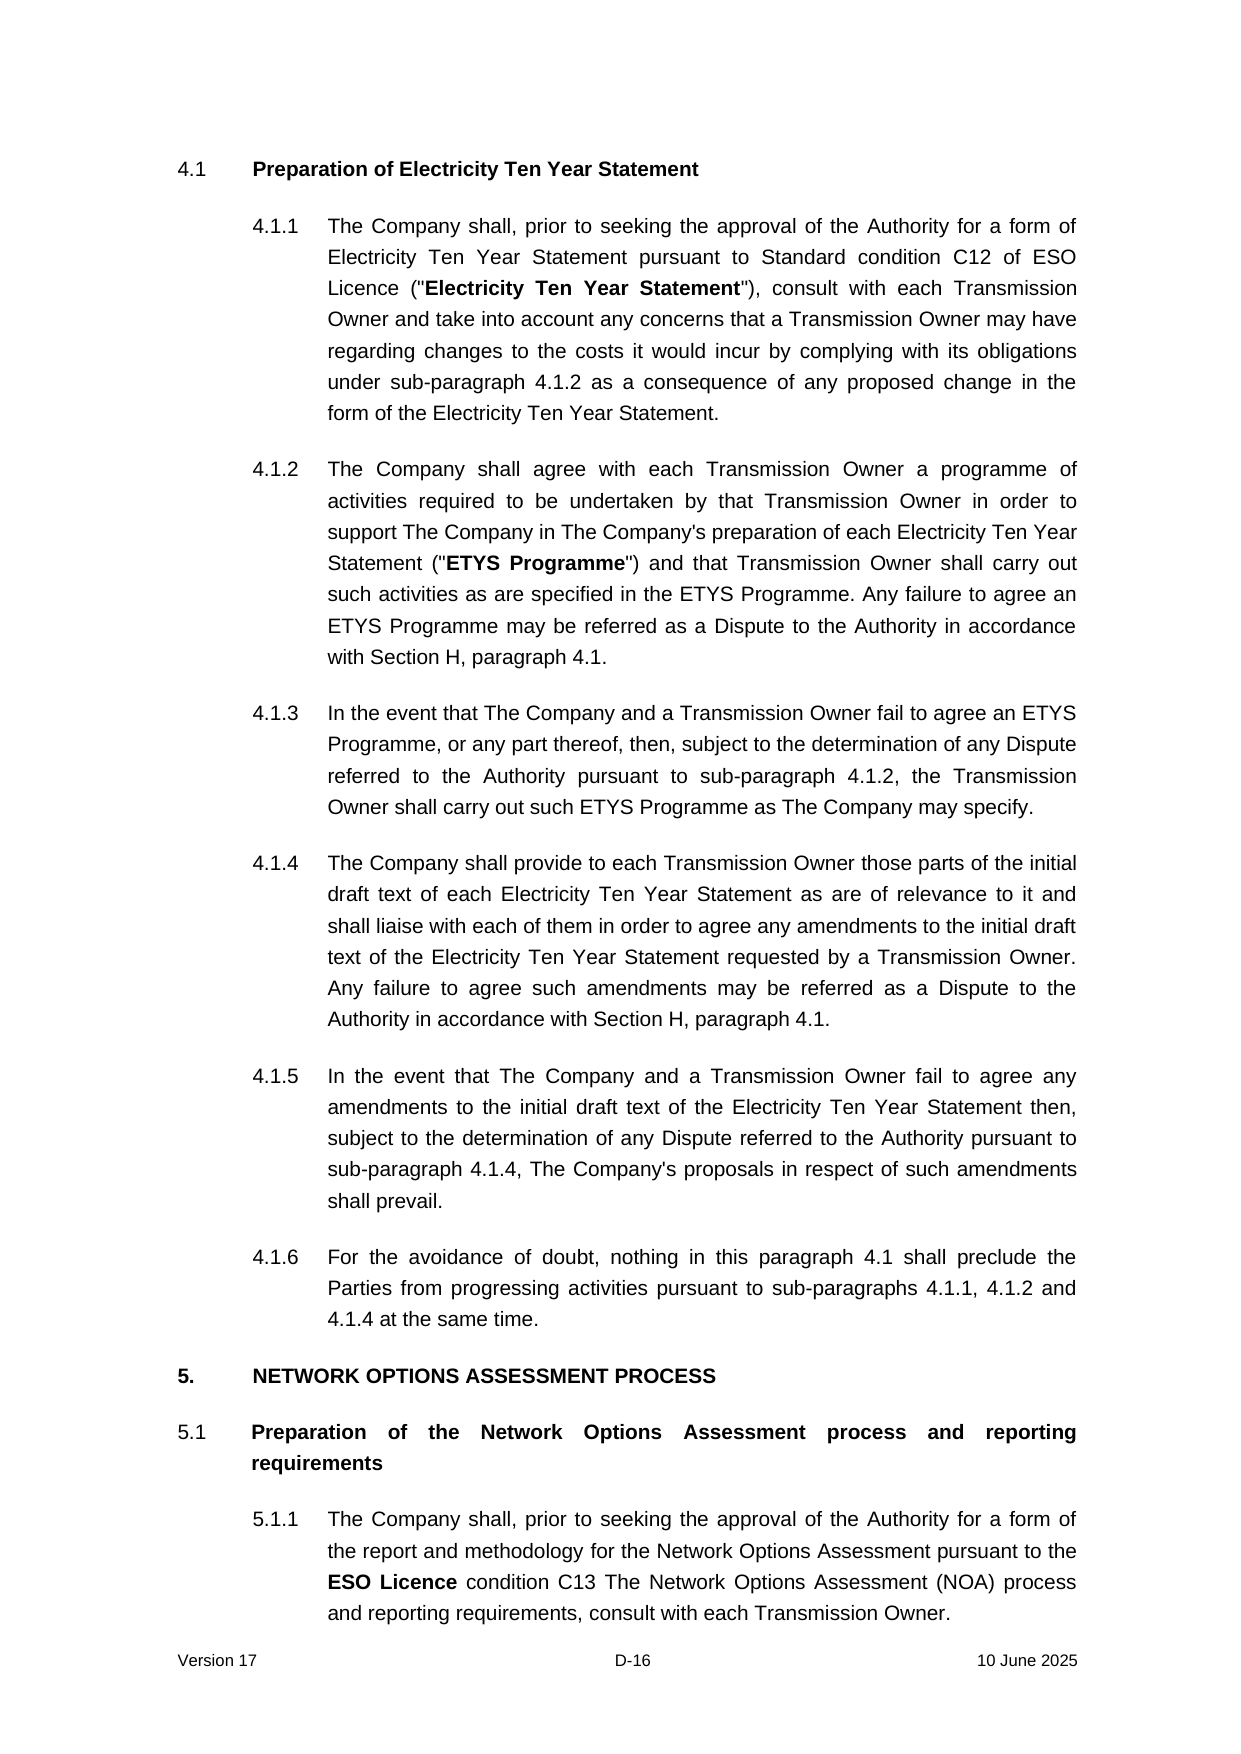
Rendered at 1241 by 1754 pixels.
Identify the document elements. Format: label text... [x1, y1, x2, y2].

text 5.1 Preparation of the Network Options Assessment process and reporting requirements [177, 1412, 1078, 1475]
text 4.1 Preparation of Electricity Ten Year Statement [177, 150, 1078, 181]
text 4.1.2 The Company shall agree with each Transmission Owner a programme of activities required to be undertaken by that Transmission Owner in order to support The Company in The Company's preparation of each Electricity Ten Year Statement ("ETYS Programme") and that Transmission Owner shall carry out such activities as are specified in the ETYS Programme. Any failure to agree an ETYS Programme may be referred as a Dispute to the Authority in accordance with Section H, paragraph 4.1. [252, 450, 1078, 669]
text 4.1.1 The Company shall, prior to seeking the approval of the Authority for a form of Electricity Ten Year Statement pursuant to Standard condition C12 of ESO Licence ("Electricity Ten Year Statement"), consult with each Transmission Owner and take into account any concerns that a Transmission Owner may have regarding changes to the costs it would incur by complying with its obligations under sub-paragraph 4.1.2 as a consequence of any proposed change in the form of the Electricity Ten Year Statement. [252, 206, 1078, 425]
text 4.1.5 In the event that The Company and a Transmission Owner fail to agree any amendments to the initial draft text of the Electricity Ten Year Statement then, subject to the determination of any Dispute referred to the Authority pursuant to sub-paragraph 4.1.4, The Company's proposals in respect of such amendments shall prevail. [252, 1056, 1078, 1212]
text 4.1.3 In the event that The Company and a Transmission Owner fail to agree an ETYS Programme, or any part thereof, then, subject to the determination of any Dispute referred to the Authority pursuant to sub-paragraph 4.1.2, the Transmission Owner shall carry out such ETYS Programme as The Company may specify. [252, 694, 1078, 819]
text 4.1.6 For the avoidance of doubt, nothing in this paragraph 4.1 shall preclude the Parties from progressing activities pursuant to sub-paragraphs 4.1.1, 4.1.2 and 4.1.4 at the same time. [252, 1237, 1078, 1331]
text 5.1.1 The Company shall, prior to seeking the approval of the Authority for a form of the report and methodology for the Network Options Assessment pursuant to the ESO Licence condition C13 The Network Options Assessment (NOA) process and reporting requirements, consult with each Transmission Owner. [252, 1500, 1078, 1625]
text 4.1.4 The Company shall provide to each Transmission Owner those parts of the initial draft text of each Electricity Ten Year Statement as are of relevance to it and shall liaise with each of them in order to agree any amendments to the initial draft text of the Electricity Ten Year Statement requested by a Transmission Owner. Any failure to agree such amendments may be referred as a Dispute to the Authority in accordance with Section H, paragraph 4.1. [252, 844, 1078, 1031]
text 5. NETWORK OPTIONS ASSESSMENT PROCESS [177, 1356, 1078, 1387]
